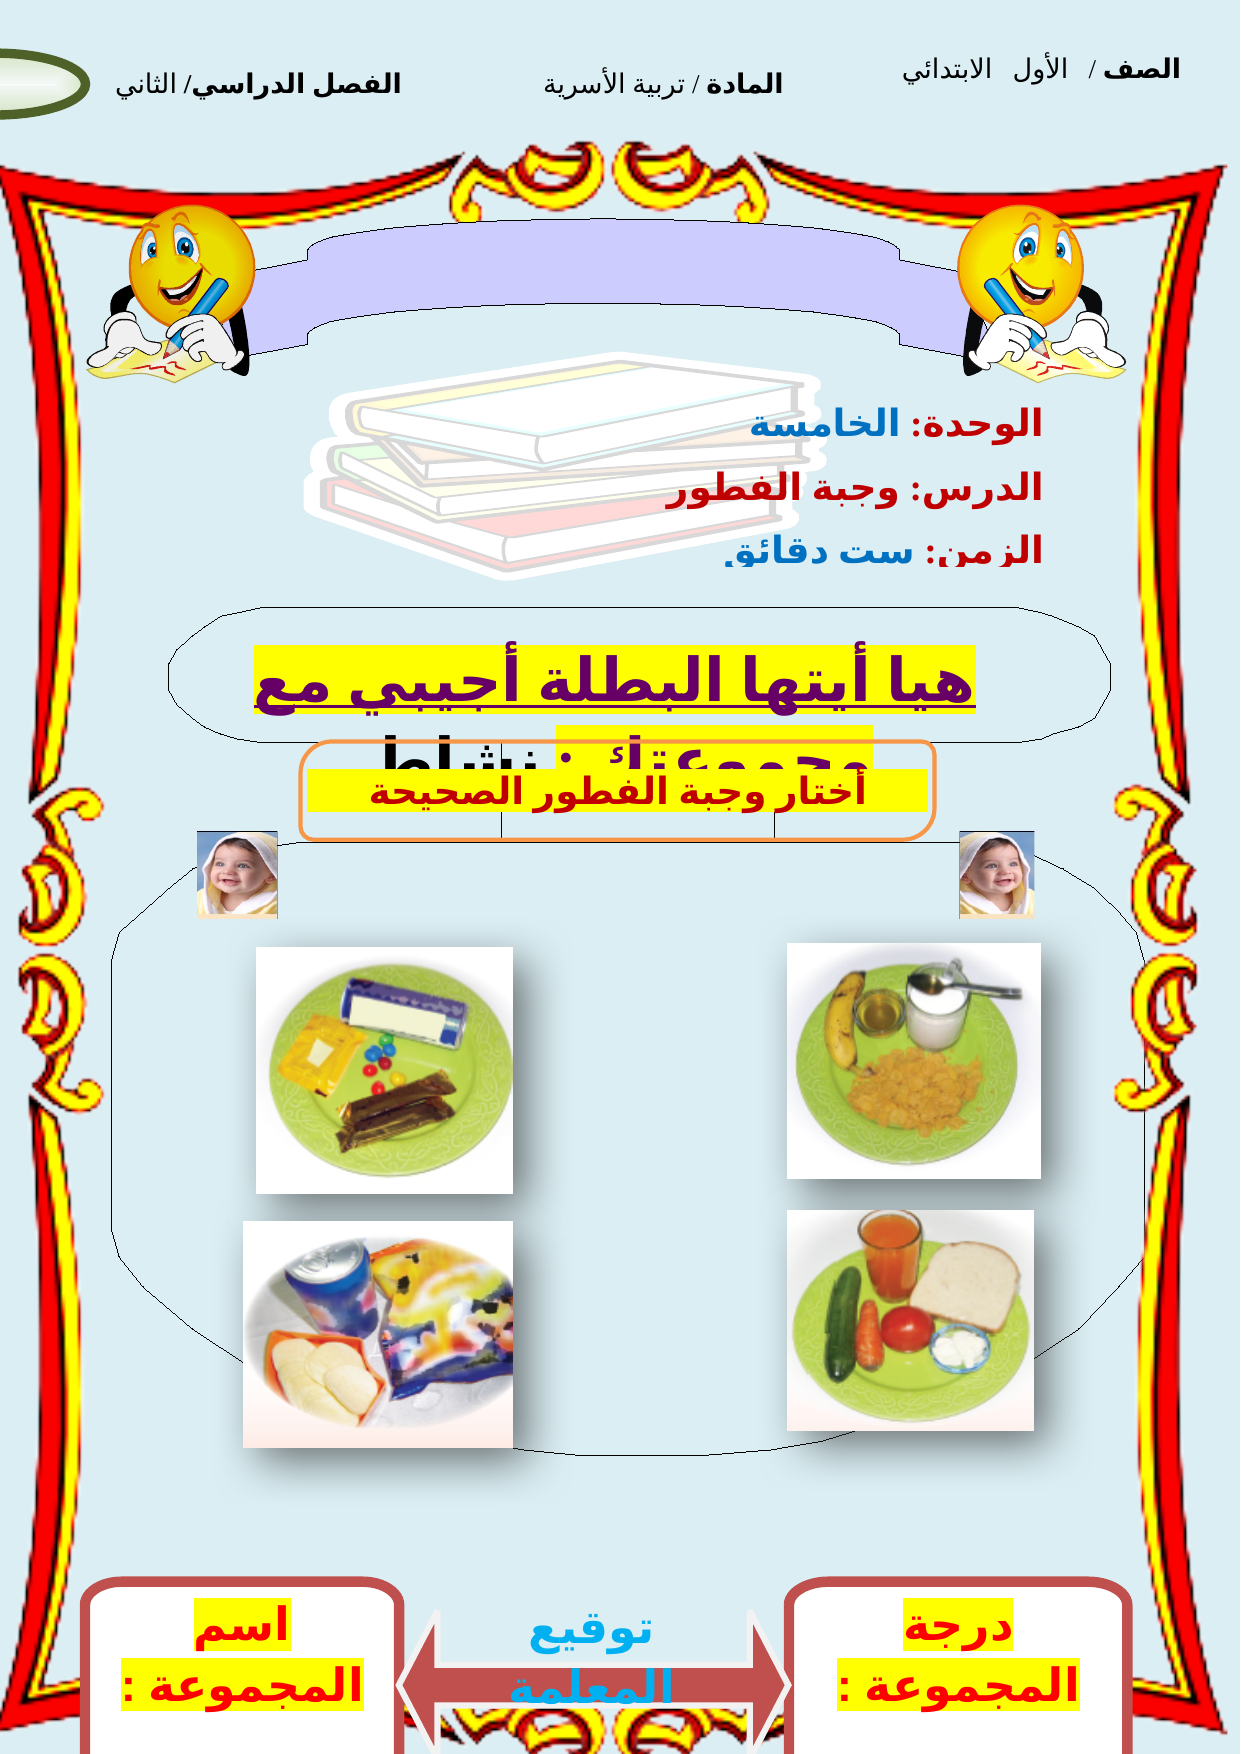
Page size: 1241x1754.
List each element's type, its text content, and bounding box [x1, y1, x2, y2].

picture [787, 1210, 1034, 1431]
picture [243, 1221, 513, 1448]
picture [787, 943, 1041, 1179]
picture [256, 947, 513, 1194]
picture [197, 831, 278, 919]
picture [959, 831, 1035, 919]
text هيا أيتها البطلة أجيبي مع مجموعتك : نشاط [135, 645, 1095, 794]
